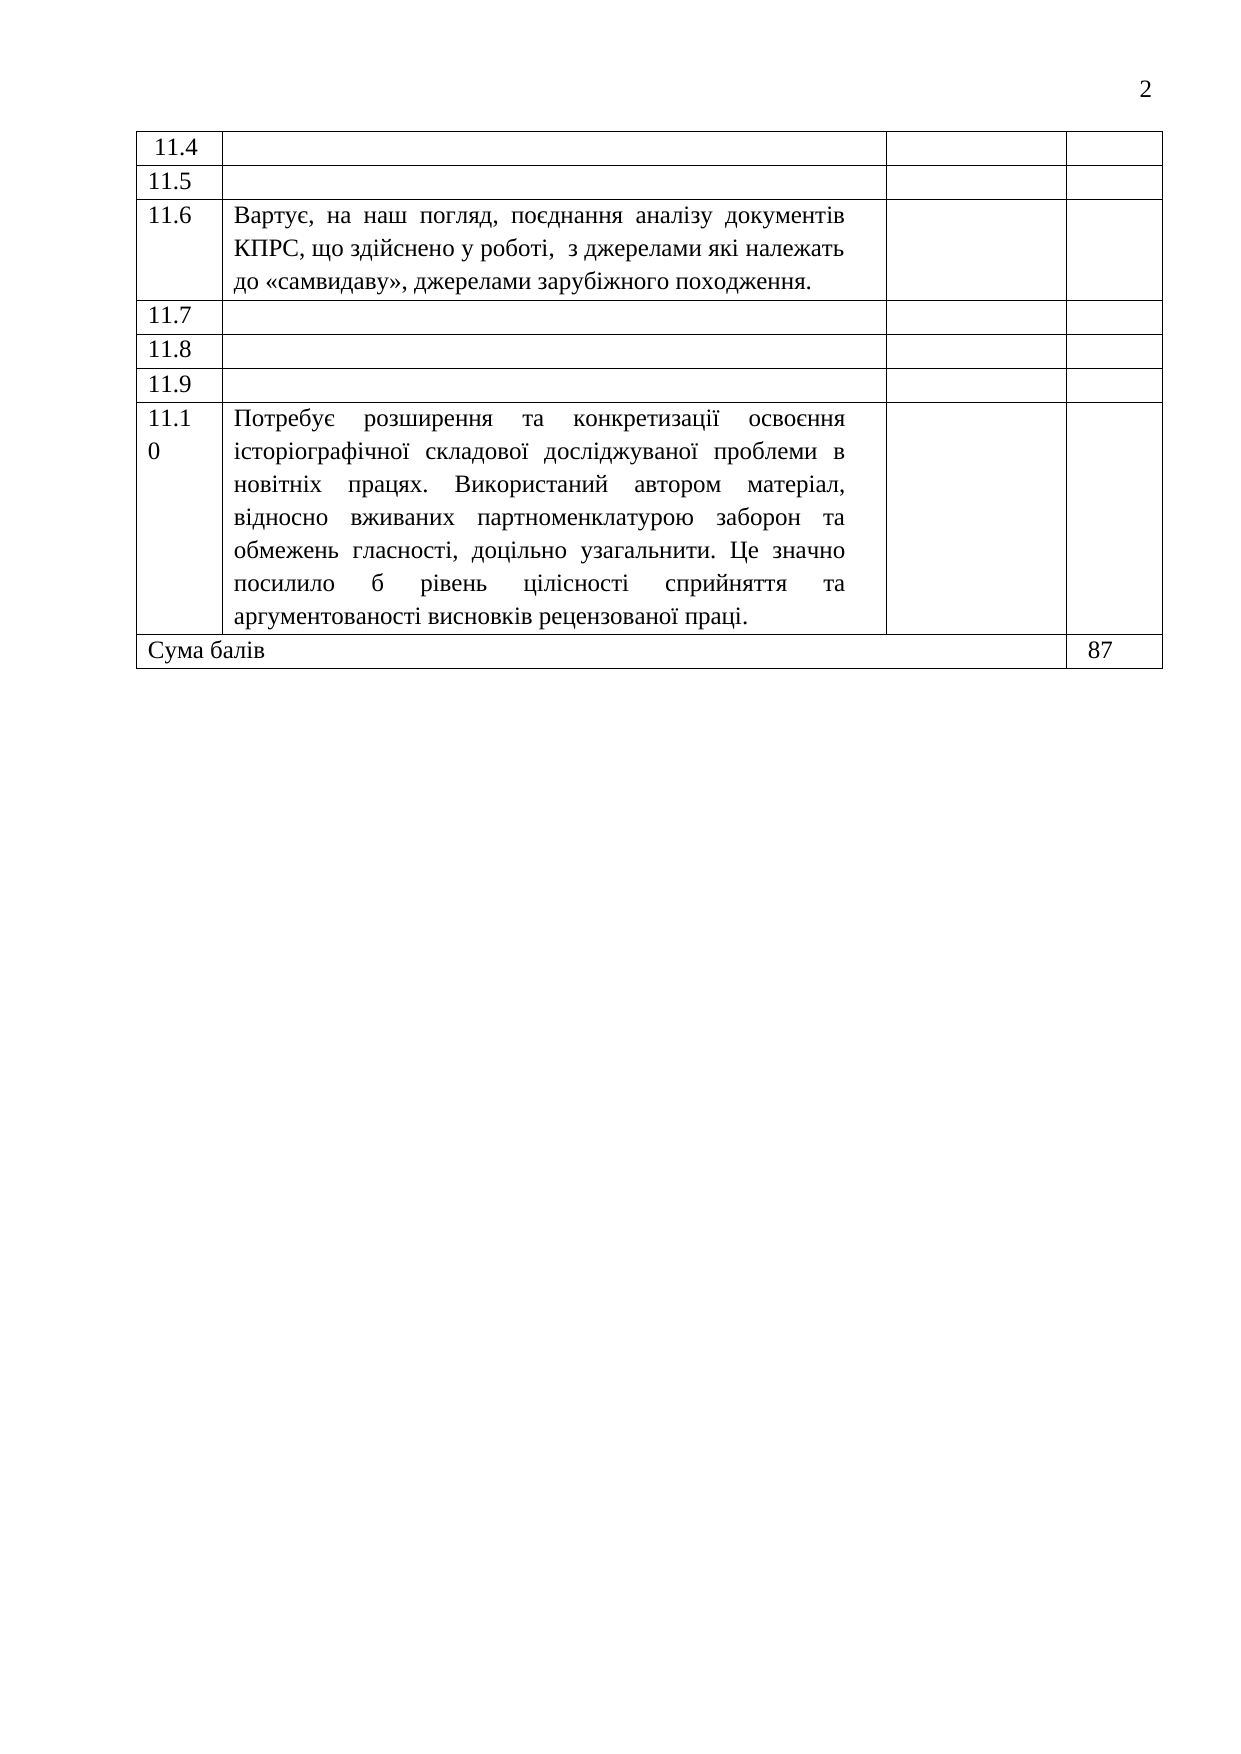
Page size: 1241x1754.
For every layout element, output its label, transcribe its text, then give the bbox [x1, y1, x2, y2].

table_cell [1067, 132, 1162, 165]
table_cell 11.7 [137, 301, 222, 333]
table_cell 11.5 [137, 166, 222, 199]
table_cell 87 [1067, 635, 1162, 668]
table_cell 11.9 [137, 369, 222, 402]
table_cell [223, 335, 886, 368]
table_cell 11.8 [137, 335, 222, 368]
table_cell Вартує, на наш погляд, поєднання аналізу документів КПРС, що здійснено у роботі, з джерелами які належать до «самвидаву», джерелами зарубіжного походження. [223, 200, 886, 299]
table_cell 11.6 [137, 200, 222, 299]
table_cell Сума балів [137, 635, 1066, 668]
table_cell [887, 301, 1066, 333]
table_cell [223, 301, 886, 333]
table_cell [1067, 369, 1162, 402]
table_cell 11.10 [137, 403, 222, 634]
table_cell [1067, 301, 1162, 333]
table_cell [887, 403, 1066, 634]
table_cell [223, 132, 886, 165]
table_cell [887, 166, 1066, 199]
table_cell [1067, 403, 1162, 634]
table_cell [887, 369, 1066, 402]
table_cell Потребує розширення та конкретизації освоєння історіографічної складової досліджуваної проблеми в новітніх працях. Використаний автором матеріал, відносно вживаних партноменклатурою заборон та обмежень гласності, доцільно узагальнити. Це значно посилило б рівень цілісності сприйняття та аргументованості висновків рецензованої праці. [223, 403, 886, 634]
table_cell [887, 335, 1066, 368]
table_cell [887, 200, 1066, 299]
table_cell [223, 166, 886, 199]
table_cell [1067, 335, 1162, 368]
table_cell [223, 369, 886, 402]
table_cell [887, 132, 1066, 165]
table_cell 11.4 [137, 132, 222, 165]
table_cell [1067, 166, 1162, 199]
table_cell [1067, 200, 1162, 299]
